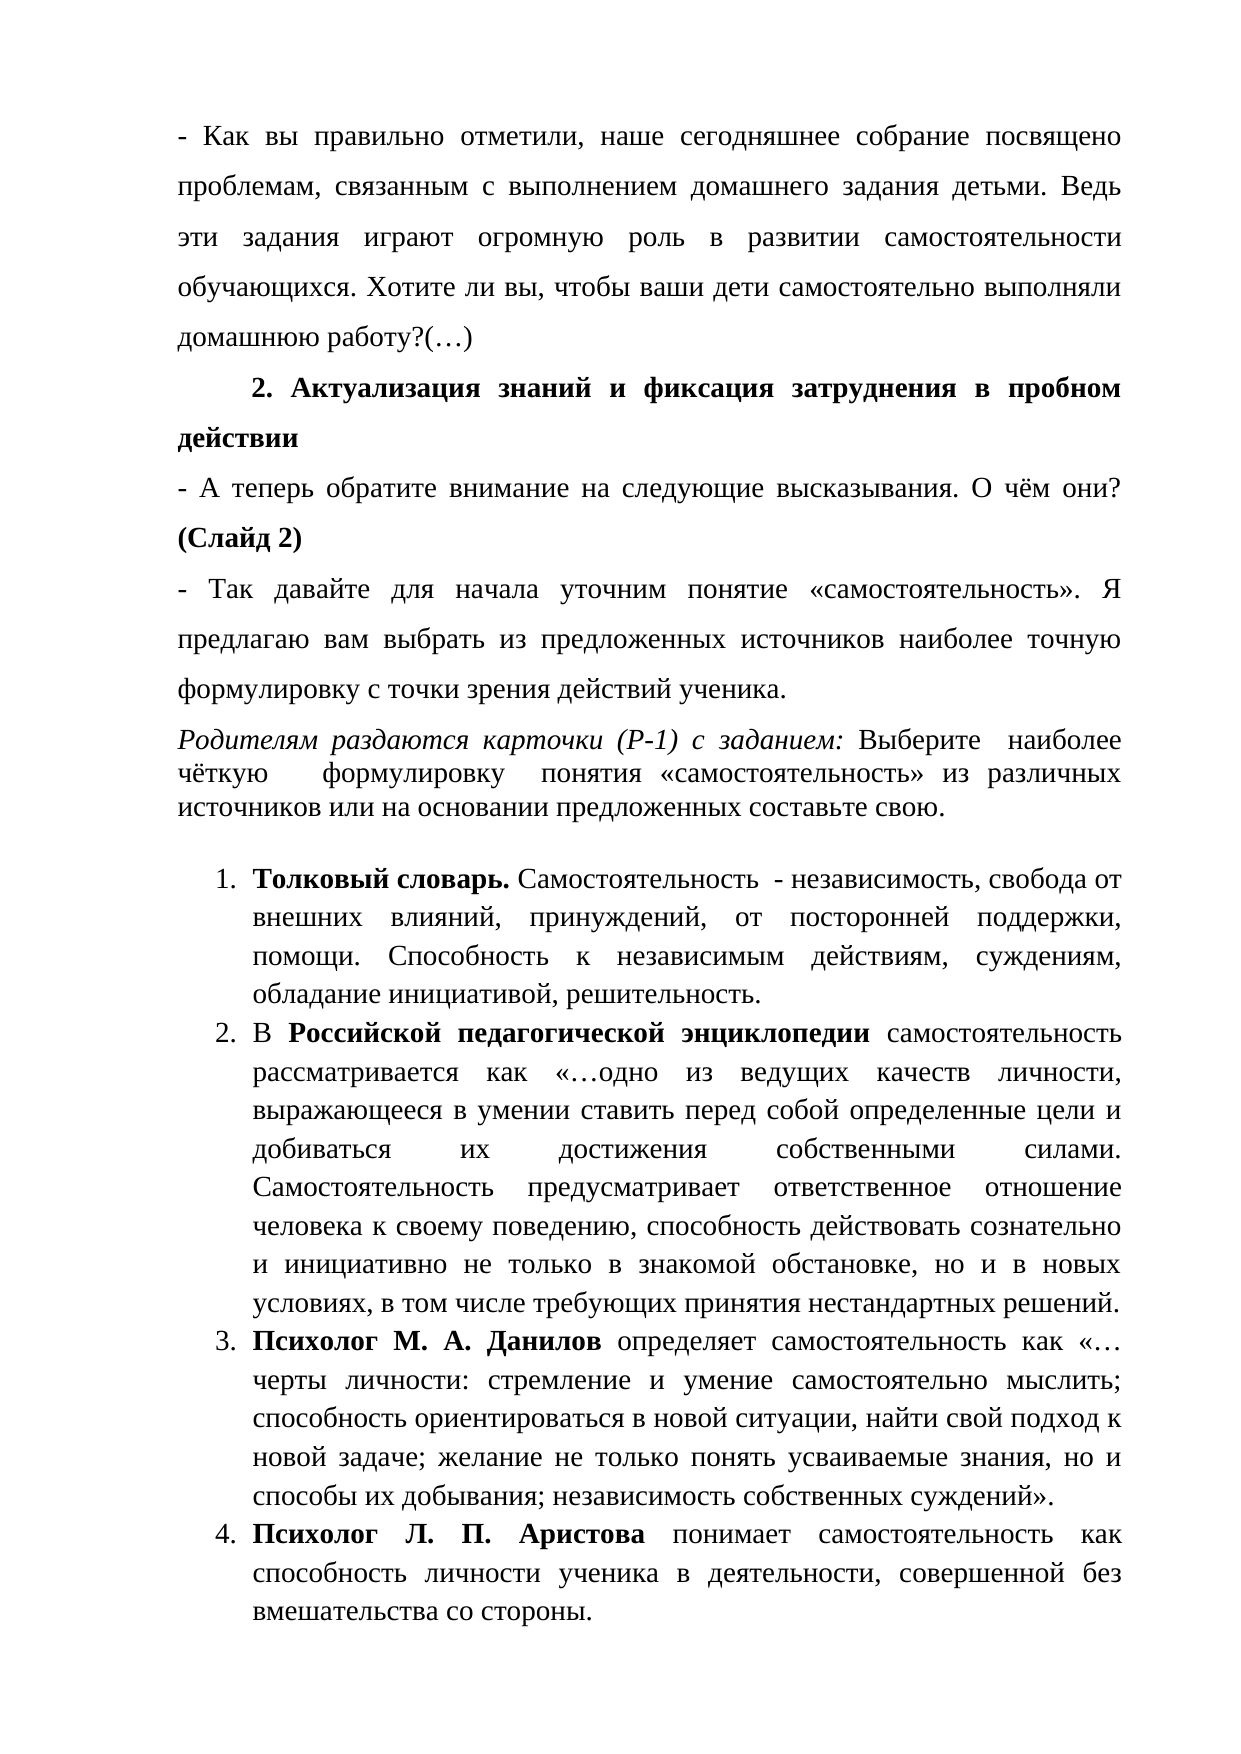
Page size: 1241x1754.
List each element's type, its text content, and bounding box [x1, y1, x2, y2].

list Психолог М. А. Данилов определяет самостоятельность как «…черты личности: стремление и умение самостоятельно мыслить; способность ориентироваться в новой ситуации, найти свой подход к новой задаче; желание не только понять усваиваемые знания, но и способы их добывания; независимость собственных суждений». [215, 1323, 1122, 1511]
text - А теперь обратите внимание на следующие высказывания. О чём они? (Слайд 2) [177, 470, 1122, 554]
text Родителям раздаются карточки (Р-1) с заданием: Выберите наиболее чёткую формулировку понятия «самостоятельность» из различных источников или на основании предложенных составьте свою. [177, 722, 1122, 822]
list Толковый словарь. Самостоятельность - независимость, свобода от внешних влияний, принуждений, от посторонней поддержки, помощи. Способность к независимым действиям, суждениям, обладание инициативой, решительность. [215, 861, 1122, 1010]
text 2. Актуализация знаний и фиксация затруднения в пробном действии [177, 370, 1122, 453]
list Психолог Л. П. Аристова понимает самостоятельность как способность личности ученика в деятельности, совершенной без вмешательства со стороны. [215, 1516, 1122, 1627]
list В Российской педагогической энциклопедии самостоятельность рассматривается как «…одно из ведущих качеств личности, выражающееся в умении ставить перед собой определенные цели и добиваться их достижения собственными силами. Самостоятельность предусматривает ответственное отношение человека к своему поведению, способность действовать сознательно и инициативно не только в знакомой обстановке, но и в новых условиях, в том числе требующих принятия нестандартных решений. [215, 1015, 1122, 1318]
text - Так давайте для начала уточним понятие «самостоятельность». Я предлагаю вам выбрать из предложенных источников наиболее точную формулировку с точки зрения действий ученика. [177, 571, 1122, 705]
text - Как вы правильно отметили, наше сегодняшнее собрание посвящено проблемам, связанным с выполнением домашнего задания детьми. Ведь эти задания играют огромную роль в развитии самостоятельности обучающихся. Хотите ли вы, чтобы ваши дети самостоятельно выполняли домашнюю работу?(…) [177, 118, 1122, 353]
